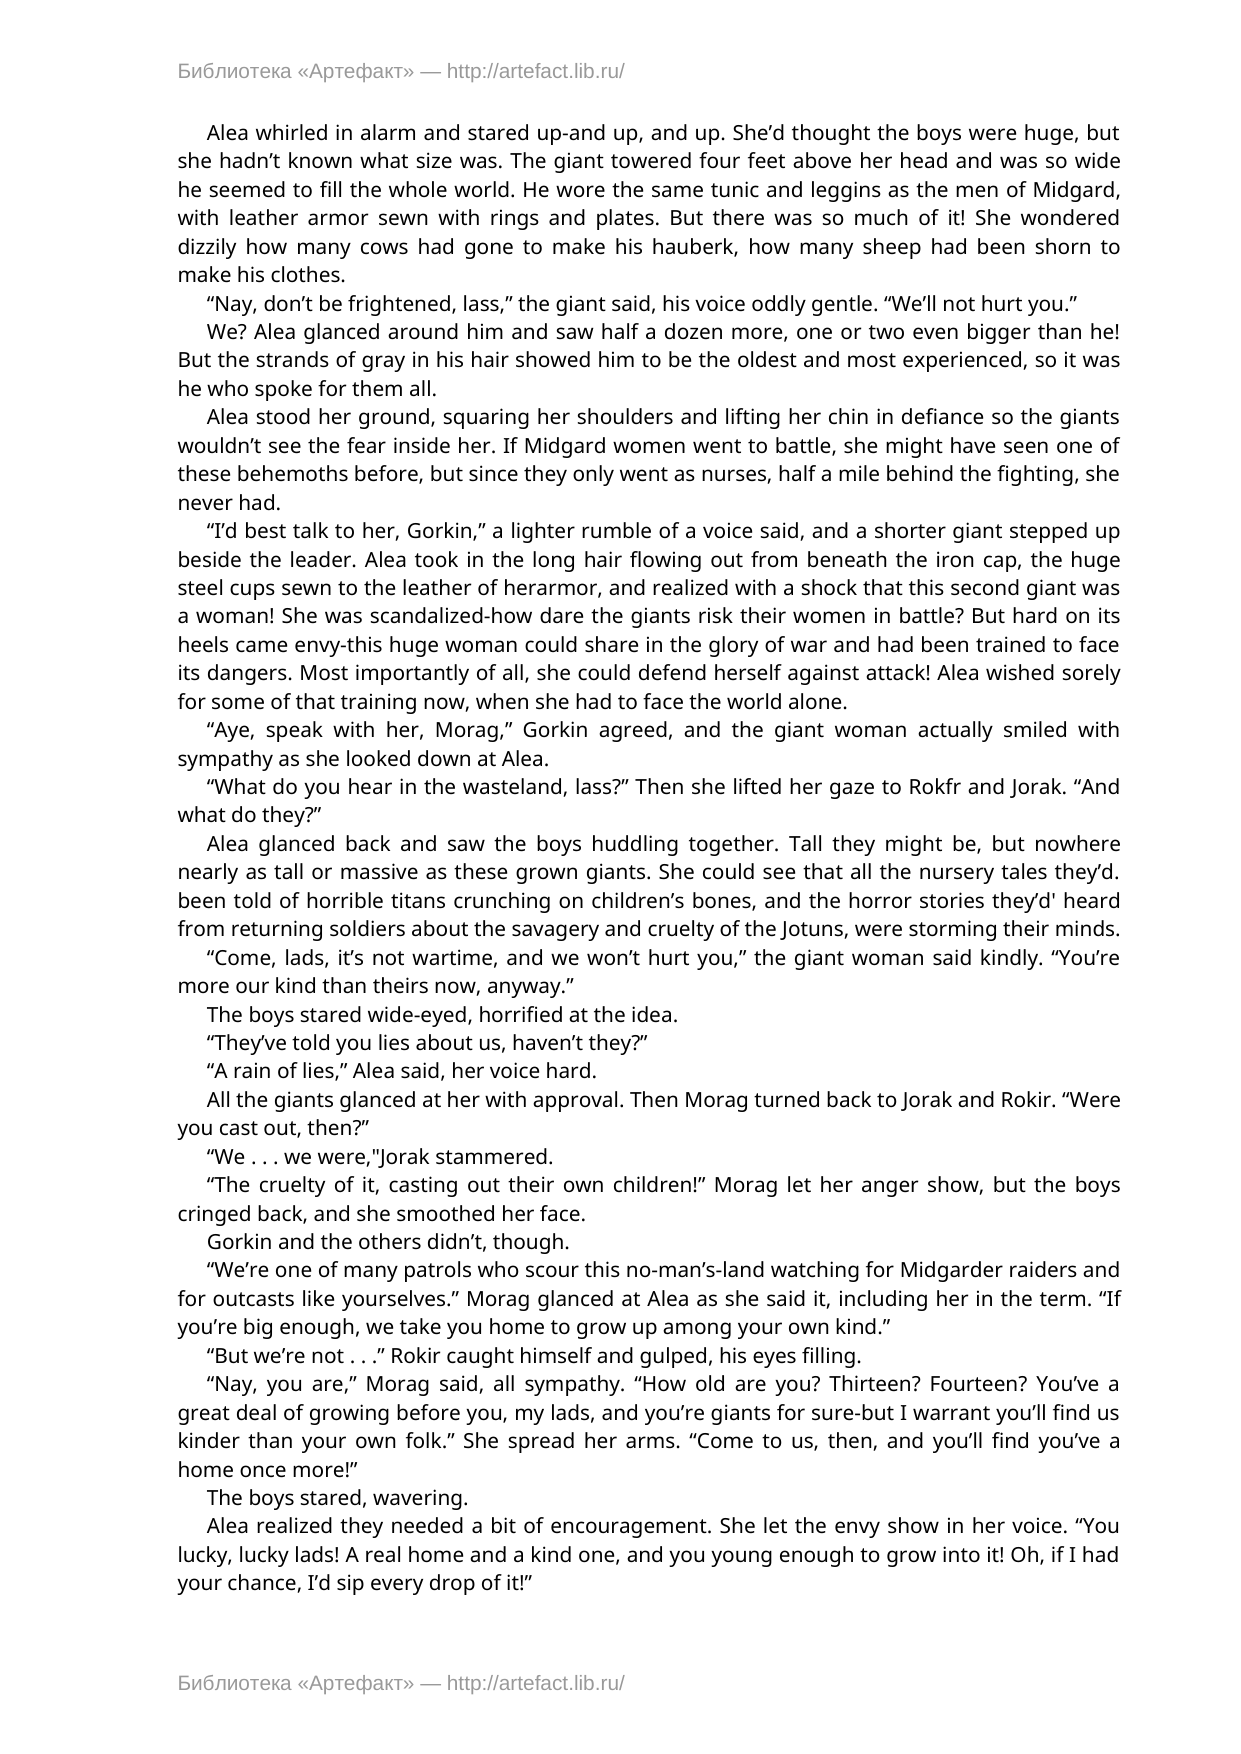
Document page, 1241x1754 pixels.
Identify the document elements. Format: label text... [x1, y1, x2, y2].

text “But we’re not . . .” Rokir caught himself and gulped, his eyes filling. [177, 1341, 1122, 1369]
text Alea glanced back and saw the boys huddling together. Tall they might be, but nowhere nearly as tall or massive as these grown giants. She could see that all the nursery tales they’d. been told of horrible titans crunching on children’s bones, and the horror stories they’d' heard from returning soldiers about the savagery and cruelty of the Jotuns, were storming their minds. [177, 829, 1122, 943]
text “A rain of lies,” Alea said, her voice hard. [177, 1057, 1122, 1085]
text We? Alea glanced around him and saw half a dozen more, one or two even bigger than he! But the strands of gray in his hair showed him to be the oldest and most experienced, so it was he who spoke for them all. [177, 317, 1122, 402]
text Alea realized they needed a bit of encouragement. She let the envy show in her voice. “You lucky, lucky lads! A real home and a kind one, and you young enough to grow into it! Oh, if I had your chance, I’d sip every drop of it!” [177, 1512, 1122, 1597]
text “The cruelty of it, casting out their own children!” Morag let her anger show, but the boys cringed back, and she smoothed her face. [177, 1170, 1122, 1227]
text “I’d best talk to her, Gorkin,” a lighter rumble of a voice said, and a shorter giant stepped up beside the leader. Alea took in the long hair flowing out from beneath the iron cap, the huge steel cups sewn to the leather of herarmor, and realized with a shock that this second giant was a woman! She was scandalized-how dare the giants risk their women in battle? But hard on its heels came envy-this huge woman could share in the glory of war and had been trained to face its dangers. Most importantly of all, she could defend herself against attack! Alea wished sorely for some of that training now, when she had to face the world alone. [177, 516, 1122, 715]
text “We . . . we were,"Jorak stammered. [177, 1142, 1122, 1170]
text “What do you hear in the wasteland, lass?” Then she lifted her gaze to Rokfr and Jorak. “And what do they?” [177, 772, 1122, 829]
text All the giants glanced at her with approval. Then Morag turned back to Jorak and Rokir. “Were you cast out, then?” [177, 1085, 1122, 1142]
text Alea whirled in alarm and stared up-and up, and up. She’d thought the boys were huge, but she hadn’t known what size was. The giant towered four feet above her head and was so wide he seemed to fill the whole world. He wore the same tunic and leggins as the men of Midgard, with leather armor sewn with rings and plates. But there was so much of it! She wondered dizzily how many cows had gone to make his hauberk, how many sheep had been shorn to make his clothes. [177, 118, 1122, 289]
text The boys stared wide-eyed, horrified at the idea. [177, 1000, 1122, 1028]
text Alea stood her ground, squaring her shoulders and lifting her chin in defiance so the giants wouldn’t see the fear inside her. If Midgard women went to battle, she might have seen one of these behemoths before, but since they only went as nurses, half a mile behind the fighting, she never had. [177, 402, 1122, 516]
text Gorkin and the others didn’t, though. [177, 1227, 1122, 1256]
text “Nay, don’t be frightened, lass,” the giant said, his voice oddly gentle. “We’ll not hurt you.” [177, 289, 1122, 317]
text “Aye, speak with her, Morag,” Gorkin agreed, and the giant woman actually smiled with sympathy as she looked down at Alea. [177, 715, 1122, 772]
text The boys stared, wavering. [177, 1483, 1122, 1512]
text “Nay, you are,” Morag said, all sympathy. “How old are you? Thirteen? Fourteen? You’ve a great deal of growing before you, my lads, and you’re giants for sure-but I warrant you’ll find us kinder than your own folk.” She spread her arms. “Come to us, then, and you’ll find you’ve a home once more!” [177, 1369, 1122, 1483]
text “We’re one of many patrols who scour this no-man’s-land watching for Midgarder raiders and for outcasts like yourselves.” Morag glanced at Alea as she said it, including her in the term. “If you’re big enough, we take you home to grow up among your own kind.” [177, 1256, 1122, 1341]
text “Come, lads, it’s not wartime, and we won’t hurt you,” the giant woman said kindly. “You’re more our kind than theirs now, anyway.” [177, 943, 1122, 1000]
text “They’ve told you lies about us, haven’t they?” [177, 1028, 1122, 1057]
